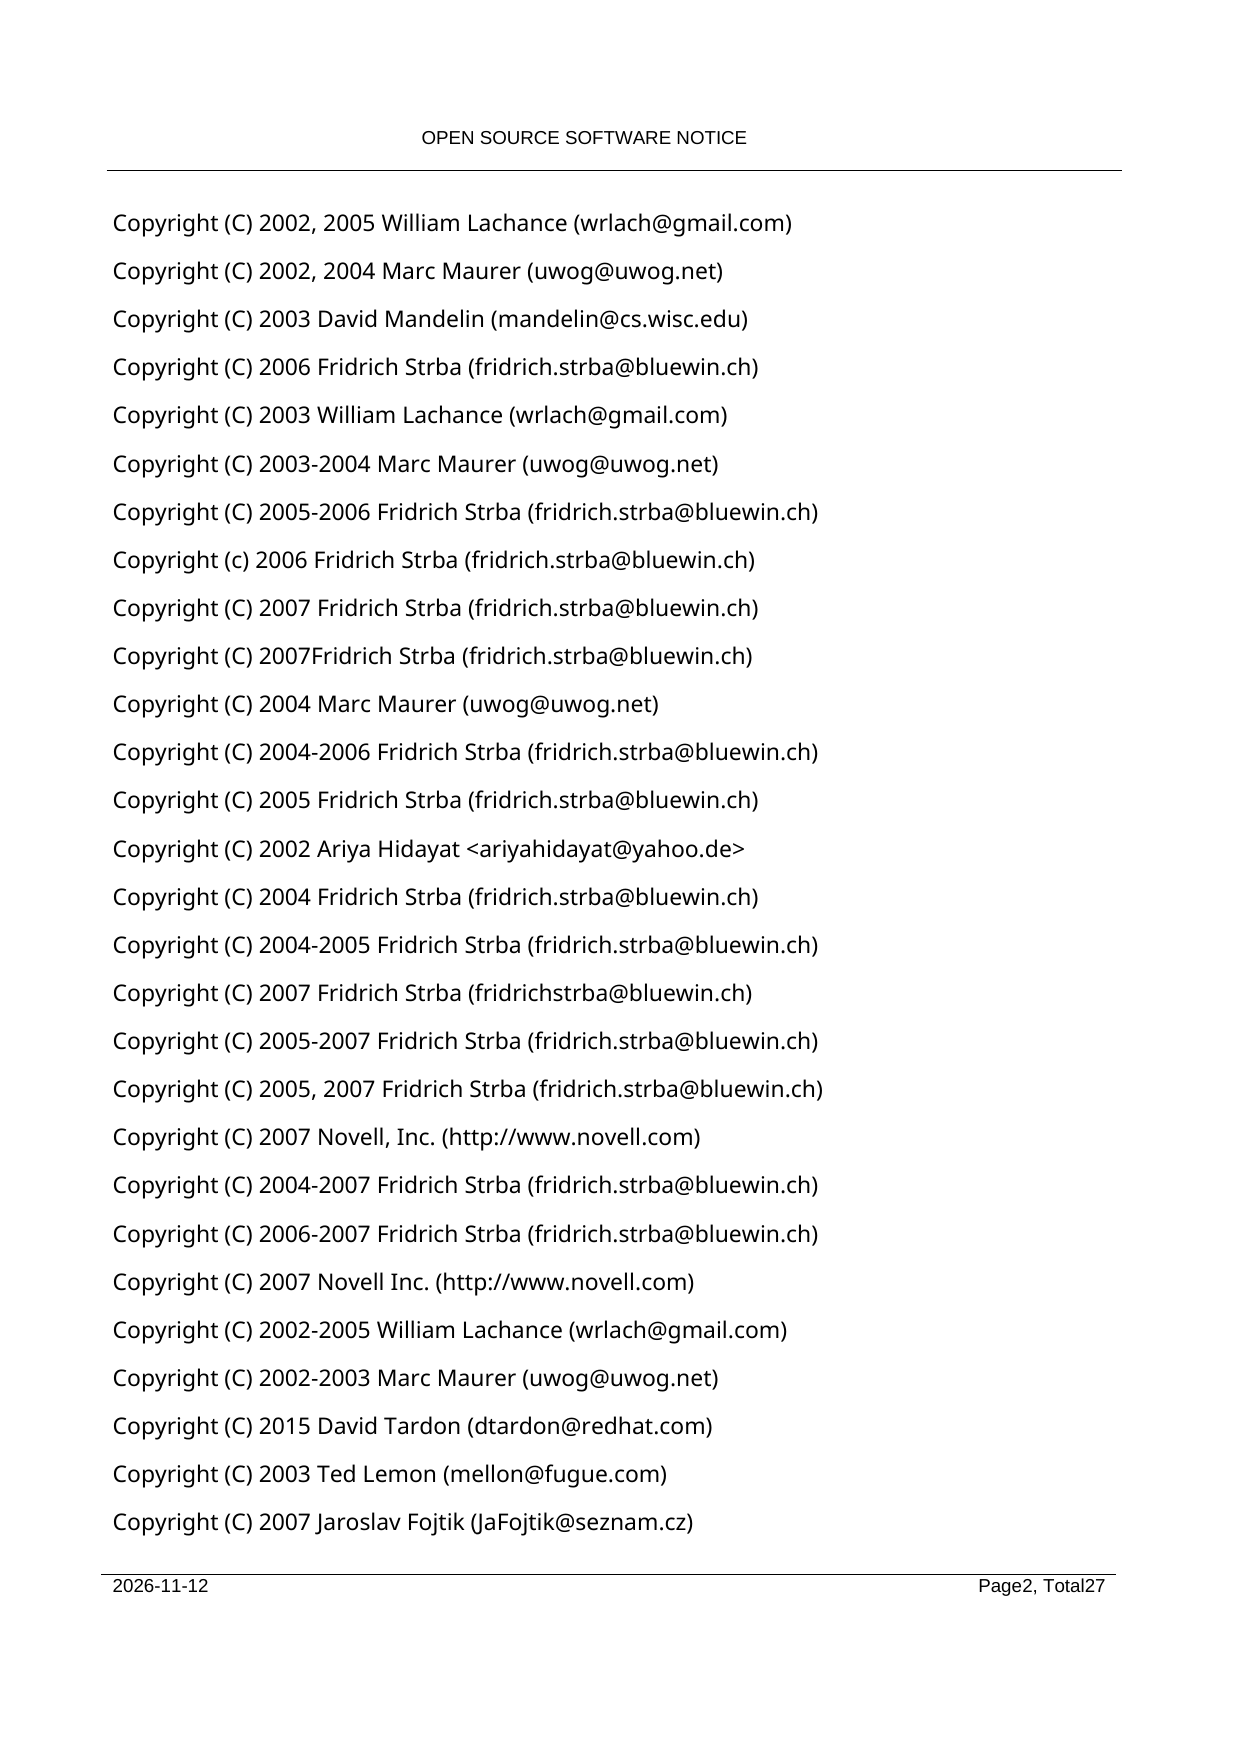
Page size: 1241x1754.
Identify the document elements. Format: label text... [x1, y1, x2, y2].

text Copyright (C) 2007 Novell Inc. (http://www.novell.com) [112, 1265, 1128, 1298]
text Copyright (C) 2007 Jaroslav Fojtik (JaFojtik@seznam.cz) [112, 1506, 1128, 1538]
text Copyright (C) 2004-2007 Fridrich Strba (fridrich.strba@bluewin.ch) [112, 1169, 1128, 1201]
text Copyright (C) 2002, 2004 Marc Maurer (uwog@uwog.net) [112, 254, 1128, 287]
text Copyright (C) 2004-2006 Fridrich Strba (fridrich.strba@bluewin.ch) [112, 736, 1128, 768]
text Copyright (C) 2004 Marc Maurer (uwog@uwog.net) [112, 688, 1128, 720]
text Copyright (C) 2006-2007 Fridrich Strba (fridrich.strba@bluewin.ch) [112, 1217, 1128, 1249]
text Copyright (C) 2007 Novell, Inc. (http://www.novell.com) [112, 1121, 1128, 1153]
text Copyright (C) 2003 William Lachance (wrlach@gmail.com) [112, 399, 1128, 431]
text Copyright (C) 2002, 2005 William Lachance (wrlach@gmail.com) [112, 206, 1128, 239]
text Copyright (C) 2002-2005 William Lachance (wrlach@gmail.com) [112, 1313, 1128, 1346]
text Copyright (C) 2004-2005 Fridrich Strba (fridrich.strba@bluewin.ch) [112, 928, 1128, 961]
text Copyright (C) 2003 Ted Lemon (mellon@fugue.com) [112, 1458, 1128, 1490]
text Copyright (C) 2003 David Mandelin (mandelin@cs.wisc.edu) [112, 303, 1128, 335]
text Copyright (C) 2005 Fridrich Strba (fridrich.strba@bluewin.ch) [112, 784, 1128, 816]
text Copyright (C) 2002 Ariya Hidayat <ariyahidayat@yahoo.de> [112, 832, 1128, 864]
text Copyright (C) 2007Fridrich Strba (fridrich.strba@bluewin.ch) [112, 639, 1128, 672]
text Copyright (C) 2006 Fridrich Strba (fridrich.strba@bluewin.ch) [112, 351, 1128, 383]
text Copyright (C) 2005-2007 Fridrich Strba (fridrich.strba@bluewin.ch) [112, 1024, 1128, 1057]
text Copyright (C) 2003-2004 Marc Maurer (uwog@uwog.net) [112, 447, 1128, 479]
text Copyright (C) 2015 David Tardon (dtardon@redhat.com) [112, 1409, 1128, 1442]
text Copyright (C) 2002-2003 Marc Maurer (uwog@uwog.net) [112, 1361, 1128, 1394]
text Copyright (C) 2007 Fridrich Strba (fridrich.strba@bluewin.ch) [112, 591, 1128, 624]
text Copyright (C) 2007 Fridrich Strba (fridrichstrba@bluewin.ch) [112, 976, 1128, 1009]
text Copyright (C) 2005-2006 Fridrich Strba (fridrich.strba@bluewin.ch) [112, 495, 1128, 528]
text Copyright (C) 2005, 2007 Fridrich Strba (fridrich.strba@bluewin.ch) [112, 1073, 1128, 1105]
text Copyright (C) 2004 Fridrich Strba (fridrich.strba@bluewin.ch) [112, 880, 1128, 913]
text Copyright (c) 2006 Fridrich Strba (fridrich.strba@bluewin.ch) [112, 543, 1128, 576]
